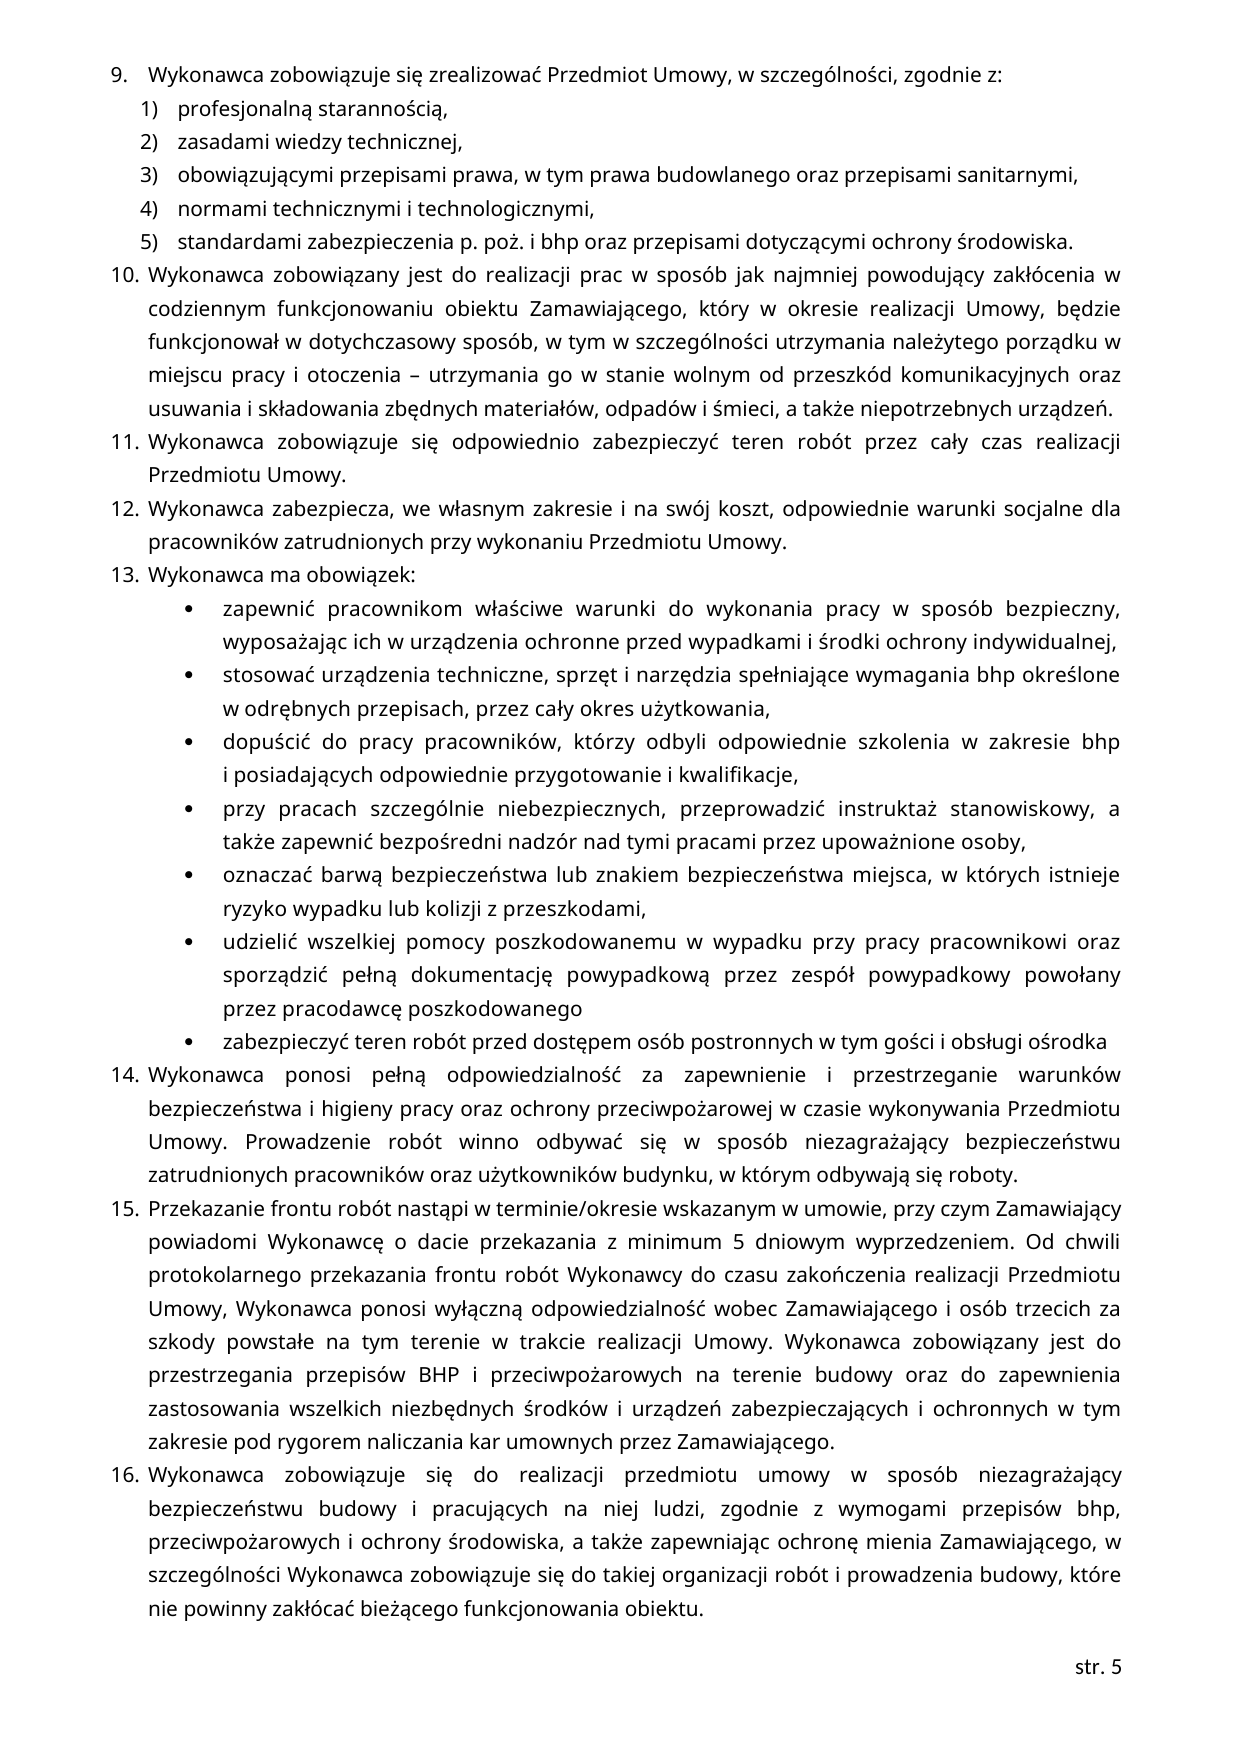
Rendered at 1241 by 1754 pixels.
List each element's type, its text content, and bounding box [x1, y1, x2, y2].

list Wykonawca zobowiązuje się do realizacji przedmiotu umowy w sposób niezagrażający bezpieczeństwu budowy i pracujących na niej ludzi, zgodnie z wymogami przepisów bhp, przeciwpożarowych i ochrony środowiska, a także zapewniając ochronę mienia Zamawiającego, w szczególności Wykonawca zobowiązuje się do takiej organizacji robót i prowadzenia budowy, które nie powinny zakłócać bieżącego funkcjonowania obiektu. [110, 1456, 1122, 1623]
list Wykonawca ma obowiązek: [110, 556, 1122, 589]
list udzielić wszelkiej pomocy poszkodowanemu w wypadku przy pracy pracownikowi oraz sporządzić pełną dokumentację powypadkową przez zespół powypadkowy powołany przez pracodawcę poszkodowanego [185, 923, 1122, 1023]
list obowiązującymi przepisami prawa, w tym prawa budowlanego oraz przepisami sanitarnymi, [140, 156, 1122, 189]
list przy pracach szczególnie niebezpiecznych, przeprowadzić instruktaż stanowiskowy, a także zapewnić bezpośredni nadzór nad tymi pracami przez upoważnione osoby, [185, 789, 1122, 856]
list stosować urządzenia techniczne, sprzęt i narzędzia spełniające wymagania bhp określone w odrębnych przepisach, przez cały okres użytkowania, [185, 656, 1122, 723]
list normami technicznymi i technologicznymi, [140, 189, 1122, 223]
list zasadami wiedzy technicznej, [140, 123, 1122, 156]
list Wykonawca zobowiązuje się odpowiednio zabezpieczyć teren robót przez cały czas realizacji Przedmiotu Umowy. [110, 423, 1122, 489]
list profesjonalną starannością, [140, 89, 1122, 123]
list Przekazanie frontu robót nastąpi w terminie/okresie wskazanym w umowie, przy czym Zamawiający powiadomi Wykonawcę o dacie przekazania z minimum 5 dniowym wyprzedzeniem. Od chwili protokolarnego przekazania frontu robót Wykonawcy do czasu zakończenia realizacji Przedmiotu Umowy, Wykonawca ponosi wyłączną odpowiedzialność wobec Zamawiającego i osób trzecich za szkody powstałe na tym terenie w trakcie realizacji Umowy. Wykonawca zobowiązany jest do przestrzegania przepisów BHP i przeciwpożarowych na terenie budowy oraz do zapewnienia zastosowania wszelkich niezbędnych środków i urządzeń zabezpieczających i ochronnych w tym zakresie pod rygorem naliczania kar umownych przez Zamawiającego. [110, 1189, 1122, 1456]
list dopuścić do pracy pracowników, którzy odbyli odpowiednie szkolenia w zakresie bhp i posiadających odpowiednie przygotowanie i kwalifikacje, [185, 723, 1122, 789]
list oznaczać barwą bezpieczeństwa lub znakiem bezpieczeństwa miejsca, w których istnieje ryzyko wypadku lub kolizji z przeszkodami, [185, 856, 1122, 923]
list Wykonawca zobowiązuje się zrealizować Przedmiot Umowy, w szczególności, zgodnie z: [110, 56, 1122, 89]
list Wykonawca ponosi pełną odpowiedzialność za zapewnienie i przestrzeganie warunków bezpieczeństwa i higieny pracy oraz ochrony przeciwpożarowej w czasie wykonywania Przedmiotu Umowy. Prowadzenie robót winno odbywać się w sposób niezagrażający bezpieczeństwu zatrudnionych pracowników oraz użytkowników budynku, w którym odbywają się roboty. [110, 1056, 1122, 1189]
list standardami zabezpieczenia p. poż. i bhp oraz przepisami dotyczącymi ochrony środowiska. [140, 223, 1122, 256]
list Wykonawca zabezpiecza, we własnym zakresie i na swój koszt, odpowiednie warunki socjalne dla pracowników zatrudnionych przy wykonaniu Przedmiotu Umowy. [110, 489, 1122, 556]
list zabezpieczyć teren robót przed dostępem osób postronnych w tym gości i obsługi ośrodka [185, 1023, 1122, 1056]
list zapewnić pracownikom właściwe warunki do wykonania pracy w sposób bezpieczny, wyposażając ich w urządzenia ochronne przed wypadkami i środki ochrony indywidualnej, [185, 589, 1122, 656]
list Wykonawca zobowiązany jest do realizacji prac w sposób jak najmniej powodujący zakłócenia w codziennym funkcjonowaniu obiektu Zamawiającego, który w okresie realizacji Umowy, będzie funkcjonował w dotychczasowy sposób, w tym w szczególności utrzymania należytego porządku w miejscu pracy i otoczenia – utrzymania go w stanie wolnym od przeszkód komunikacyjnych oraz usuwania i składowania zbędnych materiałów, odpadów i śmieci, a także niepotrzebnych urządzeń. [110, 256, 1122, 423]
